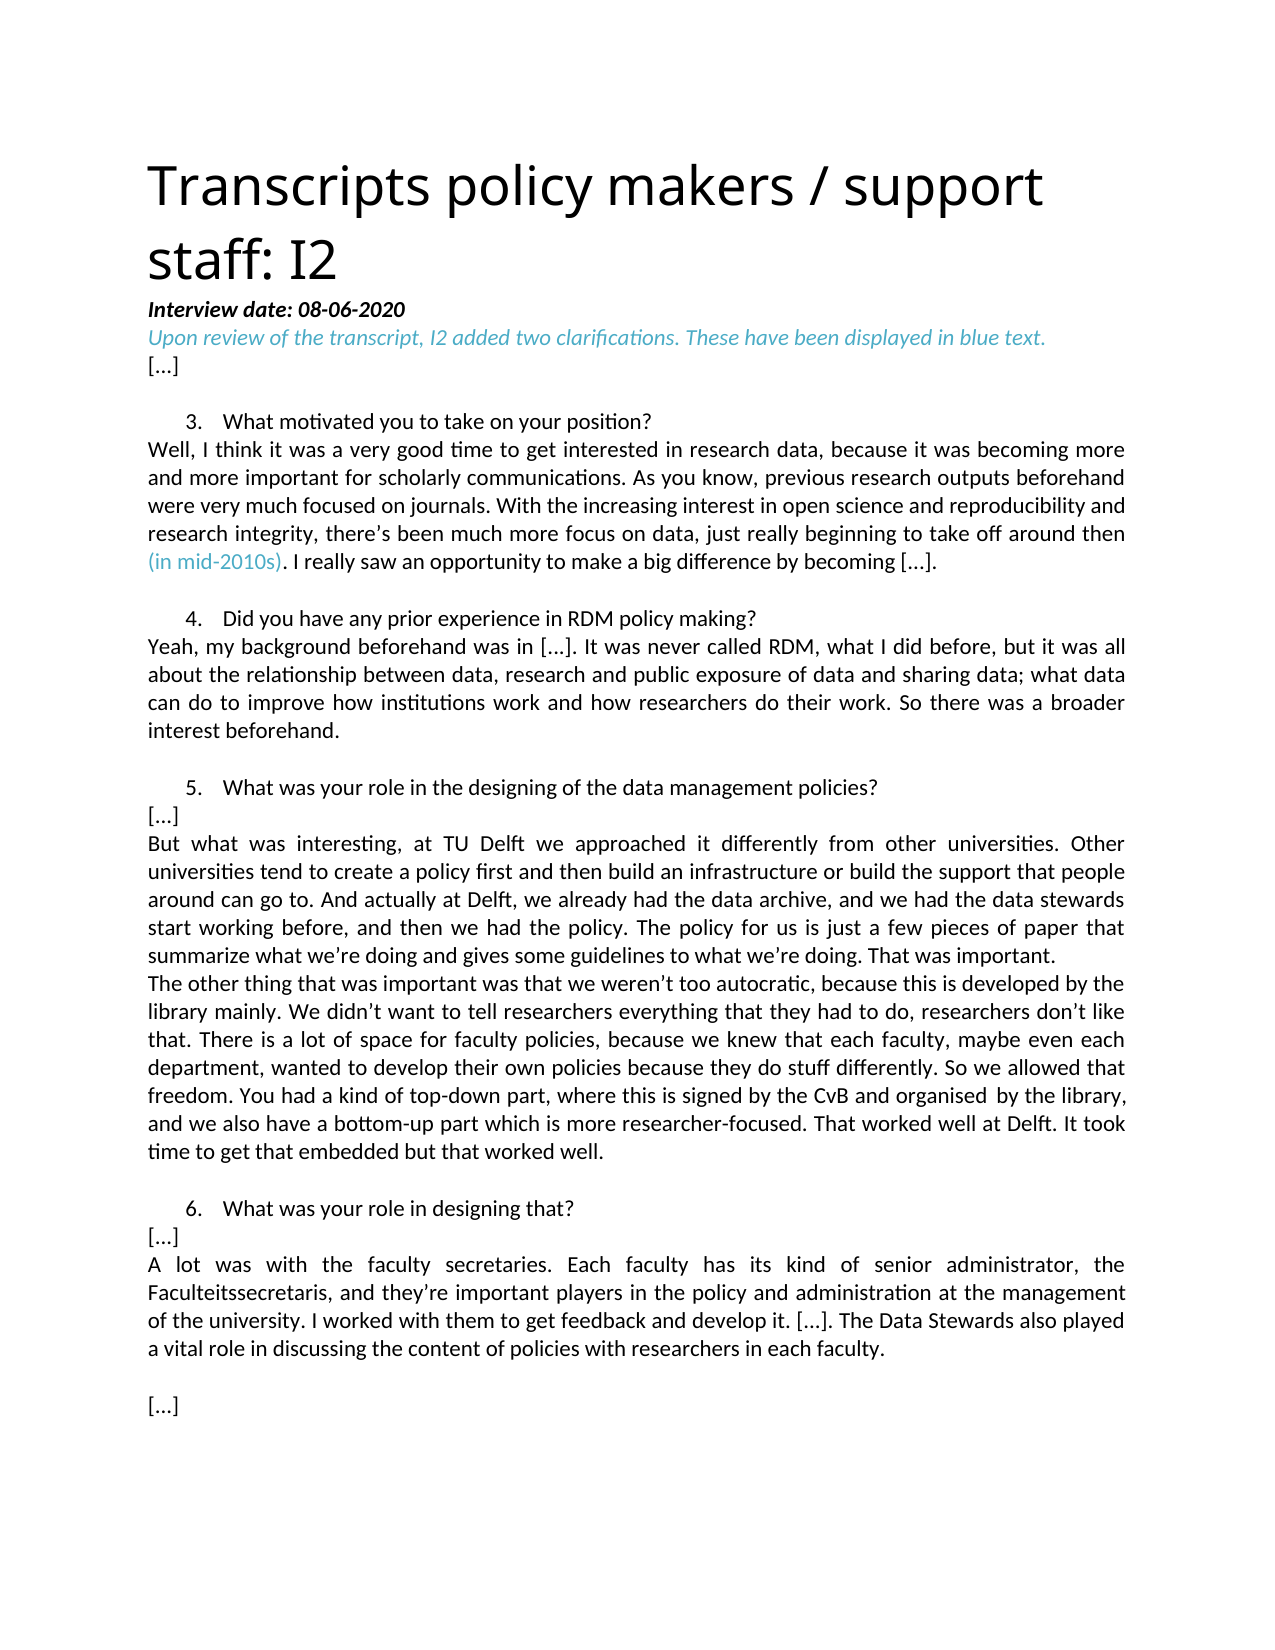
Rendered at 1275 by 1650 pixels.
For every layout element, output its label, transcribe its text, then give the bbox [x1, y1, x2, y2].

text [...] [148, 801, 1127, 829]
text Transcripts policy makers / support staff: I2 [148, 148, 1127, 295]
text The other thing that was important was that we weren’t too autocratic, because this is developed by the library mainly. We didn’t want to tell researchers everything that they had to do, researchers don’t like that. There is a lot of space for faculty policies, because we knew that each faculty, maybe even each department, wanted to develop their own policies because they do stuff differently. So we allowed that freedom. You had a kind of top-down part, where this is signed by the CvB and organised by the library, and we also have a bottom-up part which is more researcher-focused. That worked well at Delft. It took time to get that embedded but that worked well. [148, 969, 1127, 1165]
text Well, I think it was a very good time to get interested in research data, because it was becoming more and more important for scholarly communications. As you know, previous research outputs beforehand were very much focused on journals. With the increasing interest in open science and reproducibility and research integrity, there’s been much more focus on data, just really beginning to take off around then (in mid-2010s). I really saw an opportunity to make a big difference by becoming [...]. [148, 435, 1127, 575]
text 6. What was your role in designing that? [185, 1194, 1127, 1222]
text Interview date: 08-06-2020 [148, 295, 1127, 323]
text A lot was with the faculty secretaries. Each faculty has its kind of senior administrator, the Faculteitssecretaris, and they’re important players in the policy and administration at the management of the university. I worked with them to get feedback and develop it. [...]. The Data Stewards also played a vital role in discussing the content of policies with researchers in each faculty. [148, 1250, 1127, 1362]
text [...] [148, 1391, 1127, 1419]
text 3. What motivated you to take on your position? [185, 407, 1127, 435]
text Upon review of the transcript, I2 added two clarifications. These have been displayed in blue text. [148, 323, 1127, 351]
text Yeah, my background beforehand was in [...]. It was never called RDM, what I did before, but it was all about the relationship between data, research and public exposure of data and sharing data; what data can do to improve how institutions work and how researchers do their work. So there was a broader interest beforehand. [148, 632, 1127, 744]
text 4. Did you have any prior experience in RDM policy making? [185, 604, 1127, 632]
text 5. What was your role in the designing of the data management policies? [185, 773, 1127, 801]
text But what was interesting, at TU Delft we approached it differently from other universities. Other universities tend to create a policy first and then build an infrastructure or build the support that people around can go to. And actually at Delft, we already had the data archive, and we had the data stewards start working before, and then we had the policy. The policy for us is just a few pieces of paper that summarize what we’re doing and gives some guidelines to what we’re doing. That was important. [148, 829, 1127, 969]
text [...] [148, 351, 1127, 379]
text [...] [148, 1222, 1127, 1250]
